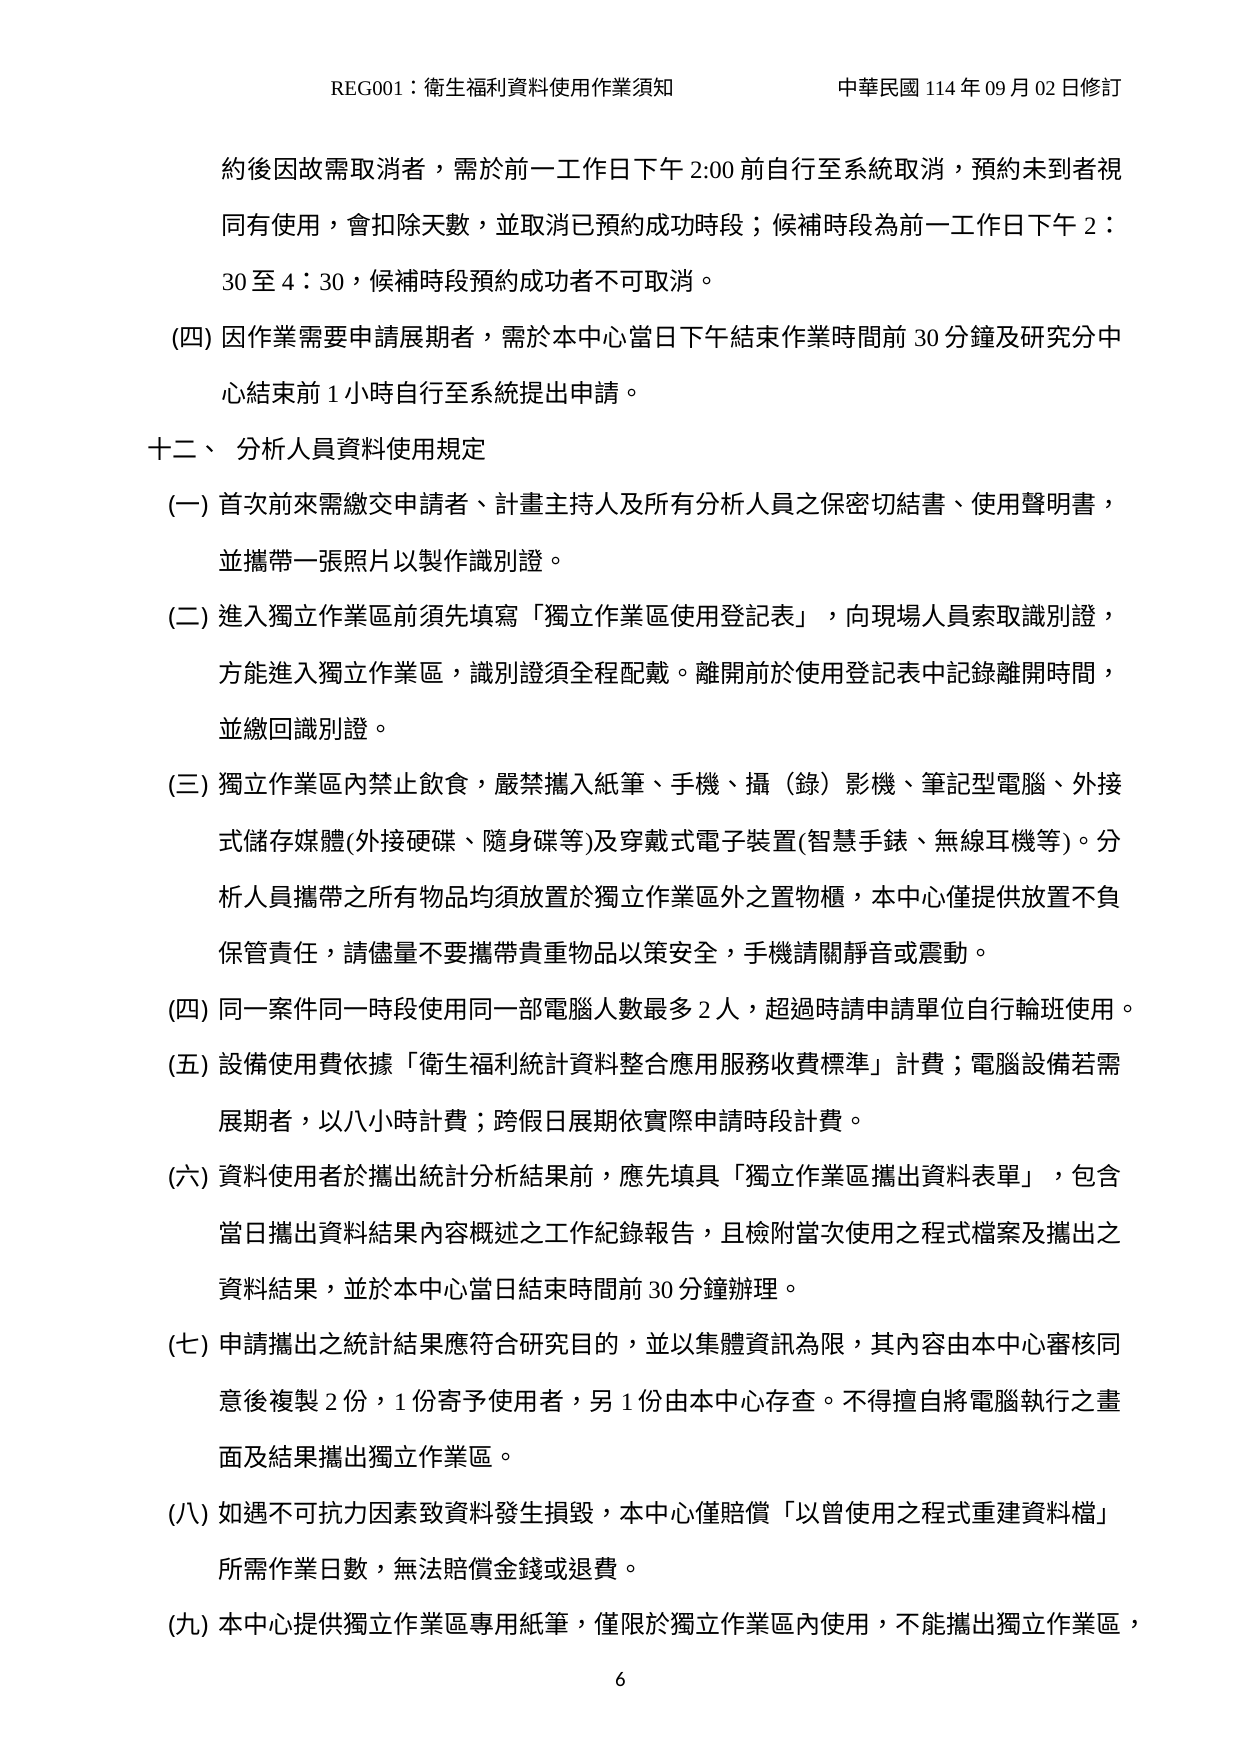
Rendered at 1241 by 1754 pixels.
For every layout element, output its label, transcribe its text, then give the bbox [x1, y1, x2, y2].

list 資料使用者於攜出統計分析結果前，應先填具「獨立作業區攜出資料表單」，包含當日攜出資料結果內容概述之工作紀錄報告，且檢附當次使用之程式檔案及攜出之資料結果，並於本中心當日結束時間前30分鐘辦理。 [168, 1156, 1122, 1306]
list 獨立作業區內禁止飲食，嚴禁攜入紙筆、手機、攝（錄）影機、筆記型電腦、外接式儲存媒體(外接硬碟、隨身碟等)及穿戴式電子裝置(智慧手錶、無線耳機等)。分析人員攜帶之所有物品均須放置於獨立作業區外之置物櫃，本中心僅提供放置不負保管責任，請儘量不要攜帶貴重物品以策安全，手機請關靜音或震動。 [168, 764, 1122, 971]
list 申請攜出之統計結果應符合研究目的，並以集體資訊為限，其內容由本中心審核同意後複製2份，1份寄予使用者，另1份由本中心存查。不得擅自將電腦執行之畫面及結果攜出獨立作業區。 [168, 1324, 1122, 1474]
list 進入獨立作業區前須先填寫「獨立作業區使用登記表」，向現場人員索取識別證，方能進入獨立作業區，識別證須全程配戴。離開前於使用登記表中記錄離開時間，並繳回識別證。 [168, 596, 1122, 746]
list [172, 149, 1122, 299]
list 分析人員資料使用規定 [148, 429, 1122, 466]
list 如遇不可抗力因素致資料發生損毀，本中心僅賠償「以曾使用之程式重建資料檔」所需作業日數，無法賠償金錢或退費。 [168, 1492, 1122, 1586]
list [168, 1604, 1122, 1642]
list 因作業需要申請展期者，需於本中心當日下午結束作業時間前30分鐘及研究分中心結束前1小時自行至系統提出申請。 [172, 317, 1122, 411]
list 設備使用費依據「衛生福利統計資料整合應用服務收費標準」計費；電腦設備若需展期者，以八小時計費；跨假日展期依實際申請時段計費。 [168, 1044, 1122, 1138]
list 同一案件同一時段使用同一部電腦人數最多2人，超過時請申請單位自行輪班使用。 [168, 989, 1122, 1026]
list 首次前來需繳交申請者、計畫主持人及所有分析人員之保密切結書、使用聲明書，並攜帶一張照片以製作識別證。 [168, 484, 1122, 578]
